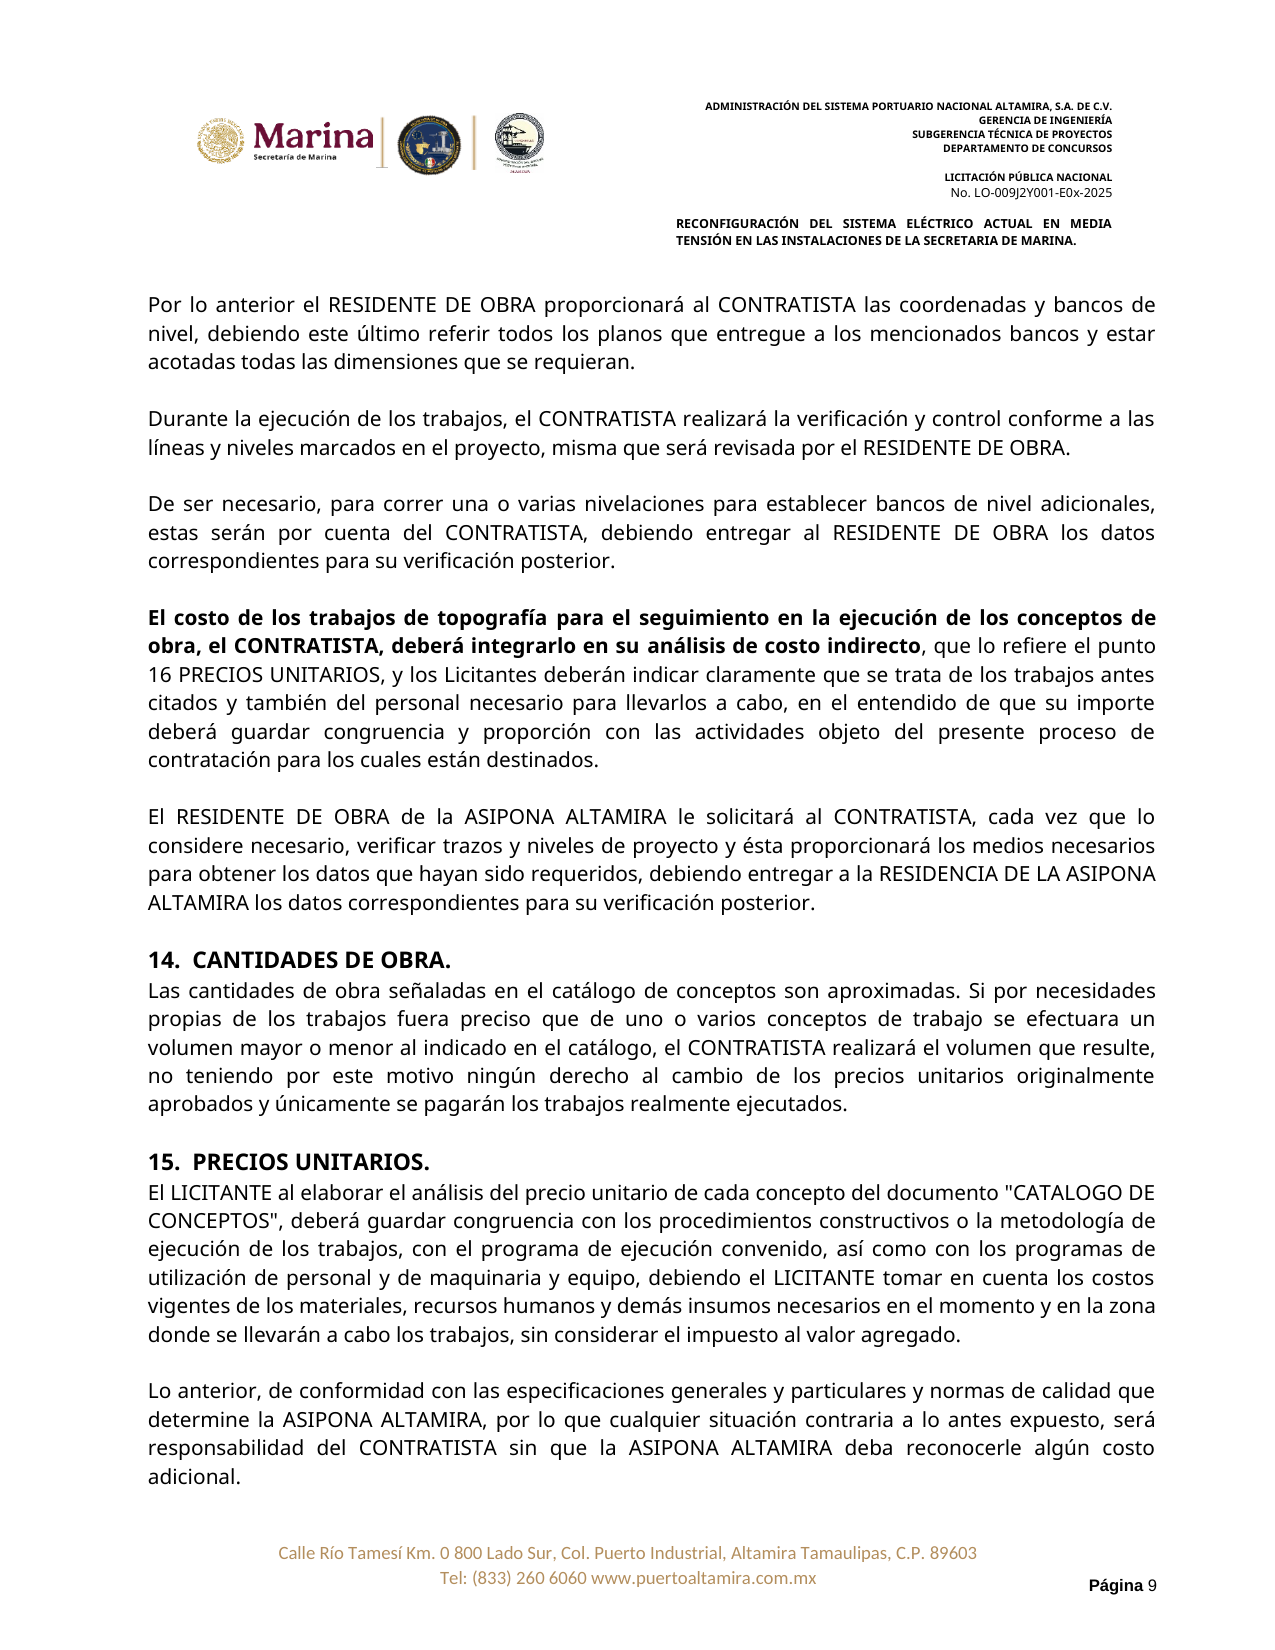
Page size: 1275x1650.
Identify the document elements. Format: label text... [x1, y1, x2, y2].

list PRECIOS UNITARIOS. [148, 1146, 1157, 1178]
text El LICITANTE al elaborar el análisis del precio unitario de cada concepto del documento "CATALOGO DE CONCEPTOS", deberá guardar congruencia con los procedimientos constructivos o la metodología de ejecución de los trabajos, con el programa de ejecución convenido, así como con los programas de utilización de personal y de maquinaria y equipo, debiendo el LICITANTE tomar en cuenta los costos vigentes de los materiales, recursos humanos y demás insumos necesarios en el momento y en la zona donde se llevarán a cabo los trabajos, sin considerar el impuesto al valor agregado. [148, 1178, 1157, 1348]
text Las cantidades de obra señaladas en el catálogo de conceptos son aproximadas. Si por necesidades propias de los trabajos fuera preciso que de uno o varios conceptos de trabajo se efectuara un volumen mayor o menor al indicado en el catálogo, el CONTRATISTA realizará el volumen que resulte, no teniendo por este motivo ningún derecho al cambio de los precios unitarios originalmente aprobados y únicamente se pagarán los trabajos realmente ejecutados. [148, 976, 1157, 1118]
text De ser necesario, para correr una o varias nivelaciones para establecer bancos de nivel adicionales, estas serán por cuenta del CONTRATISTA, debiendo entregar al RESIDENTE DE OBRA los datos correspondientes para su verificación posterior. [148, 489, 1157, 575]
picture [495, 113, 544, 173]
text Durante la ejecución de los trabajos, el CONTRATISTA realizará la verificación y control conforme a las líneas y niveles marcados en el proyecto, misma que será revisada por el RESIDENTE DE OBRA. [148, 404, 1157, 461]
picture [170, 99, 463, 179]
text El RESIDENTE DE OBRA de la ASIPONA ALTAMIRA le solicitará al CONTRATISTA, cada vez que lo considere necesario, verificar trazos y niveles de proyecto y ésta proporcionará los medios necesarios para obtener los datos que hayan sido requeridos, debiendo entregar a la RESIDENCIA DE LA ASIPONA ALTAMIRA los datos correspondientes para su verificación posterior. [148, 802, 1157, 916]
text Por lo anterior el RESIDENTE DE OBRA proporcionará al CONTRATISTA las coordenadas y bancos de nivel, debiendo este último referir todos los planos que entregue a los mencionados bancos y estar acotadas todas las dimensiones que se requieran. [148, 290, 1157, 376]
list CANTIDADES DE OBRA. [148, 944, 1157, 976]
text El costo de los trabajos de topografía para el seguimiento en la ejecución de los conceptos de obra, el CONTRATISTA, deberá integrarlo en su análisis de costo indirecto, que lo refiere el punto 16 PRECIOS UNITARIOS, y los Licitantes deberán indicar claramente que se trata de los trabajos antes citados y también del personal necesario para llevarlos a cabo, en el entendido de que su importe deberá guardar congruencia y proporción con las actividades objeto del presente proceso de contratación para los cuales están destinados. [148, 603, 1157, 774]
picture [466, 113, 481, 170]
text Lo anterior, de conformidad con las especificaciones generales y particulares y normas de calidad que determine la ASIPONA ALTAMIRA, por lo que cualquier situación contraria a lo antes expuesto, será responsabilidad del CONTRATISTA sin que la ASIPONA ALTAMIRA deba reconocerle algún costo adicional. [148, 1377, 1157, 1490]
